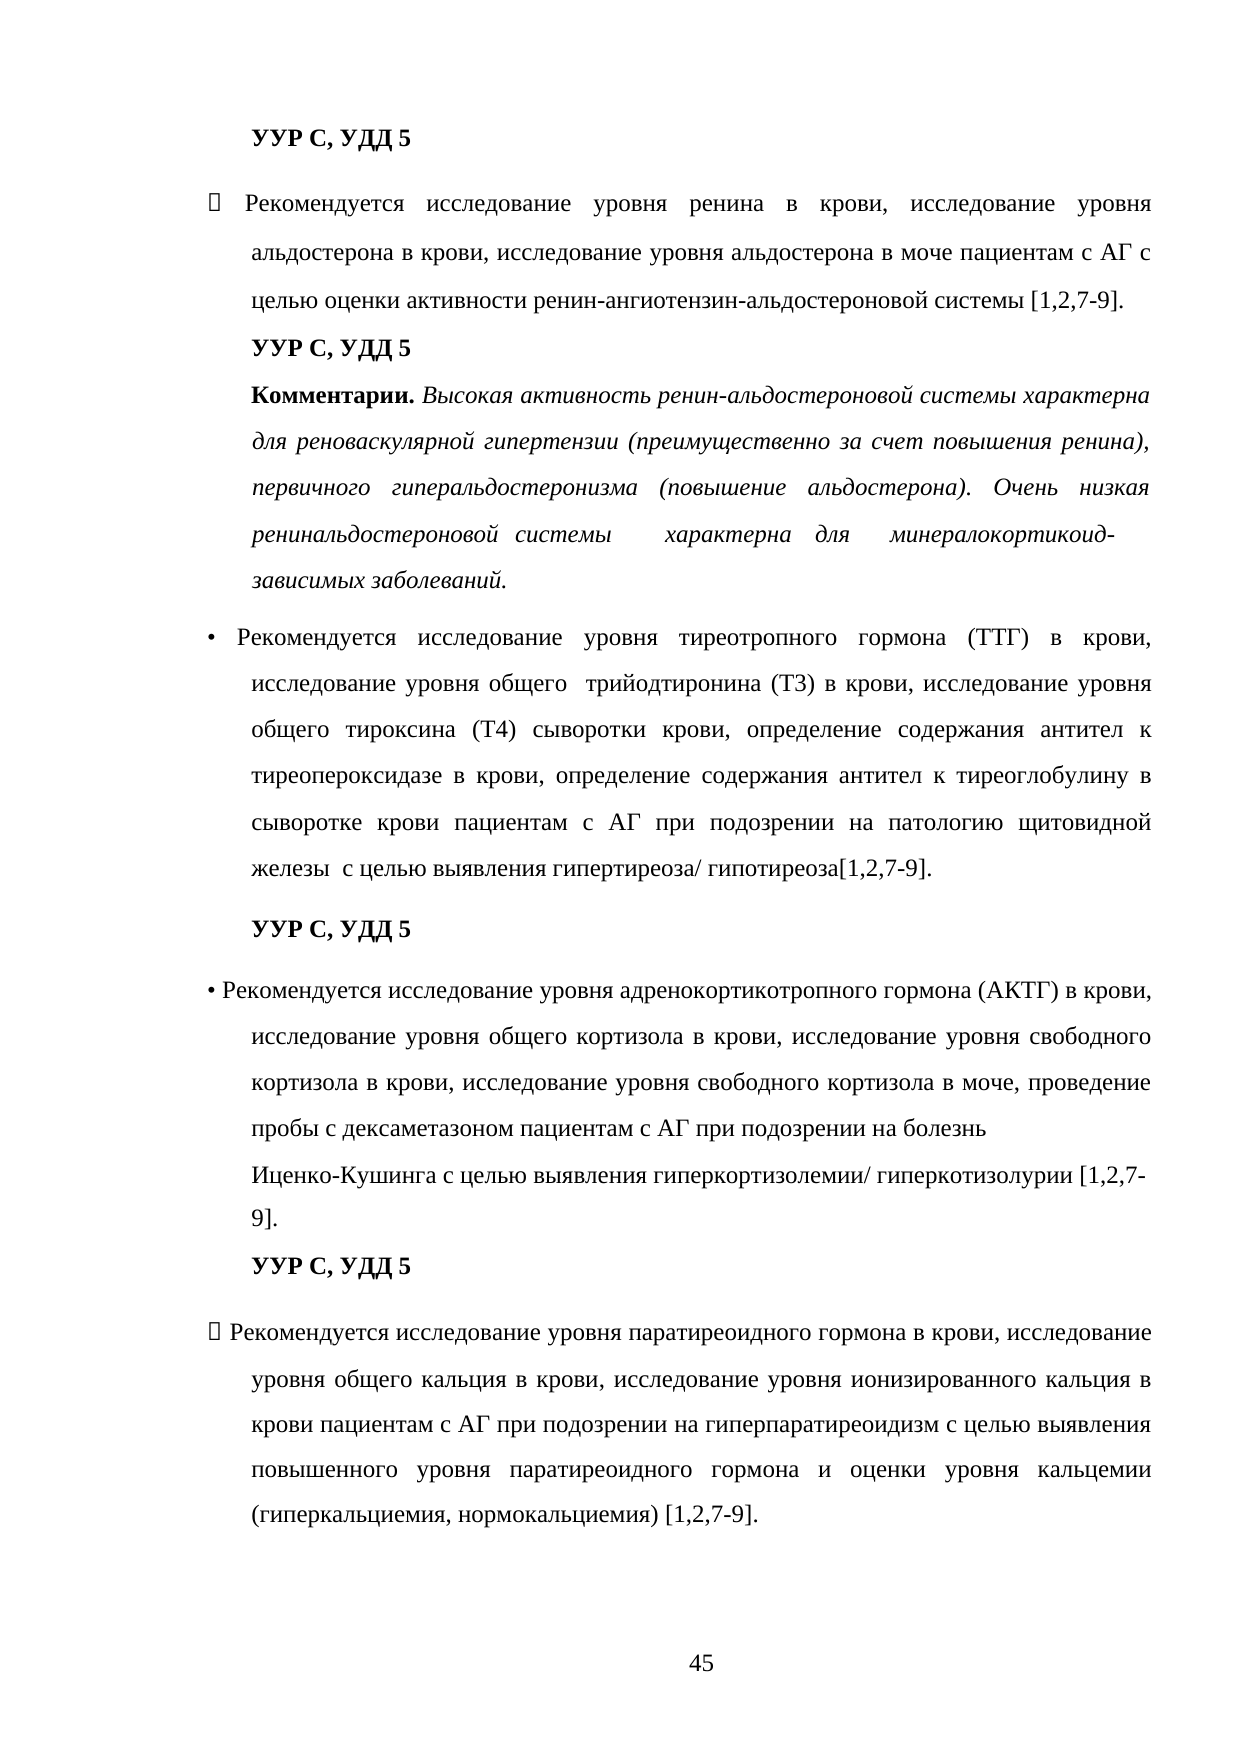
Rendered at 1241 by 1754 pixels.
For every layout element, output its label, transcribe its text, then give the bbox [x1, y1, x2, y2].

text  Рекомендуется исследование уровня паратиреоидного гормона в крови, исследование уровня общего кальция в крови, исследование уровня ионизированного кальция в крови пациентам с АГ при подозрении на гиперпаратиреоидизм с целью выявления повышенного уровня паратиреоидного гормона и оценки уровня кальцемии (гиперкальциемия, нормокальциемия) [1,2,7-9]. [207, 1313, 1152, 1528]
subtitle УУР С, УДД 5 [251, 333, 1153, 361]
text 9]. [251, 1203, 1152, 1231]
text Иценко-Кушинга с целью выявления гиперкортизолемии/ гиперкотизолурии [1,2,7- [251, 1160, 1152, 1188]
text  Рекомендуется исследование уровня ренина в крови, исследование уровня альдостерона в крови, исследование уровня альдостерона в моче пациентам с АГ с целью оценки активности ренин-ангиотензин-альдостероновой системы [1,2,7-9]. [207, 184, 1152, 313]
subtitle УУР С, УДД 5 [251, 1251, 1153, 1280]
subtitle УУР С, УДД 5 [251, 123, 1153, 151]
text • Рекомендуется исследование уровня тиреотропного гормона (ТТГ) в крови, исследование уровня общего трийодтиронина (Т3) в крови, исследование уровня общего тироксина (Т4) сыворотки крови, определение содержания антител к тиреопероксидазе в крови, определение содержания антител к тиреоглобулину в сыворотке крови пациентам с АГ при подозрении на патологию щитовидной железы с целью выявления гипертиреоза/ гипотиреоза[1,2,7-9]. [207, 622, 1152, 882]
subtitle УУР С, УДД 5 [251, 914, 1153, 942]
text Комментарии. Высокая активность ренин-альдостероновой системы характерна для реноваскулярной гипертензии (преимущественно за счет повышения ренина), первичного гиперальдостеронизма (повышение альдостерона). Очень низкая ренинальдостероновой системы характерна для минералокортикоид-зависимых заболеваний. [251, 380, 1153, 594]
text • Рекомендуется исследование уровня адренокортикотропного гормона (АКТГ) в крови, исследование уровня общего кортизола в крови, исследование уровня свободного кортизола в крови, исследование уровня свободного кортизола в моче, проведение пробы с дексаметазоном пациентам с АГ при подозрении на болезнь [207, 976, 1152, 1142]
